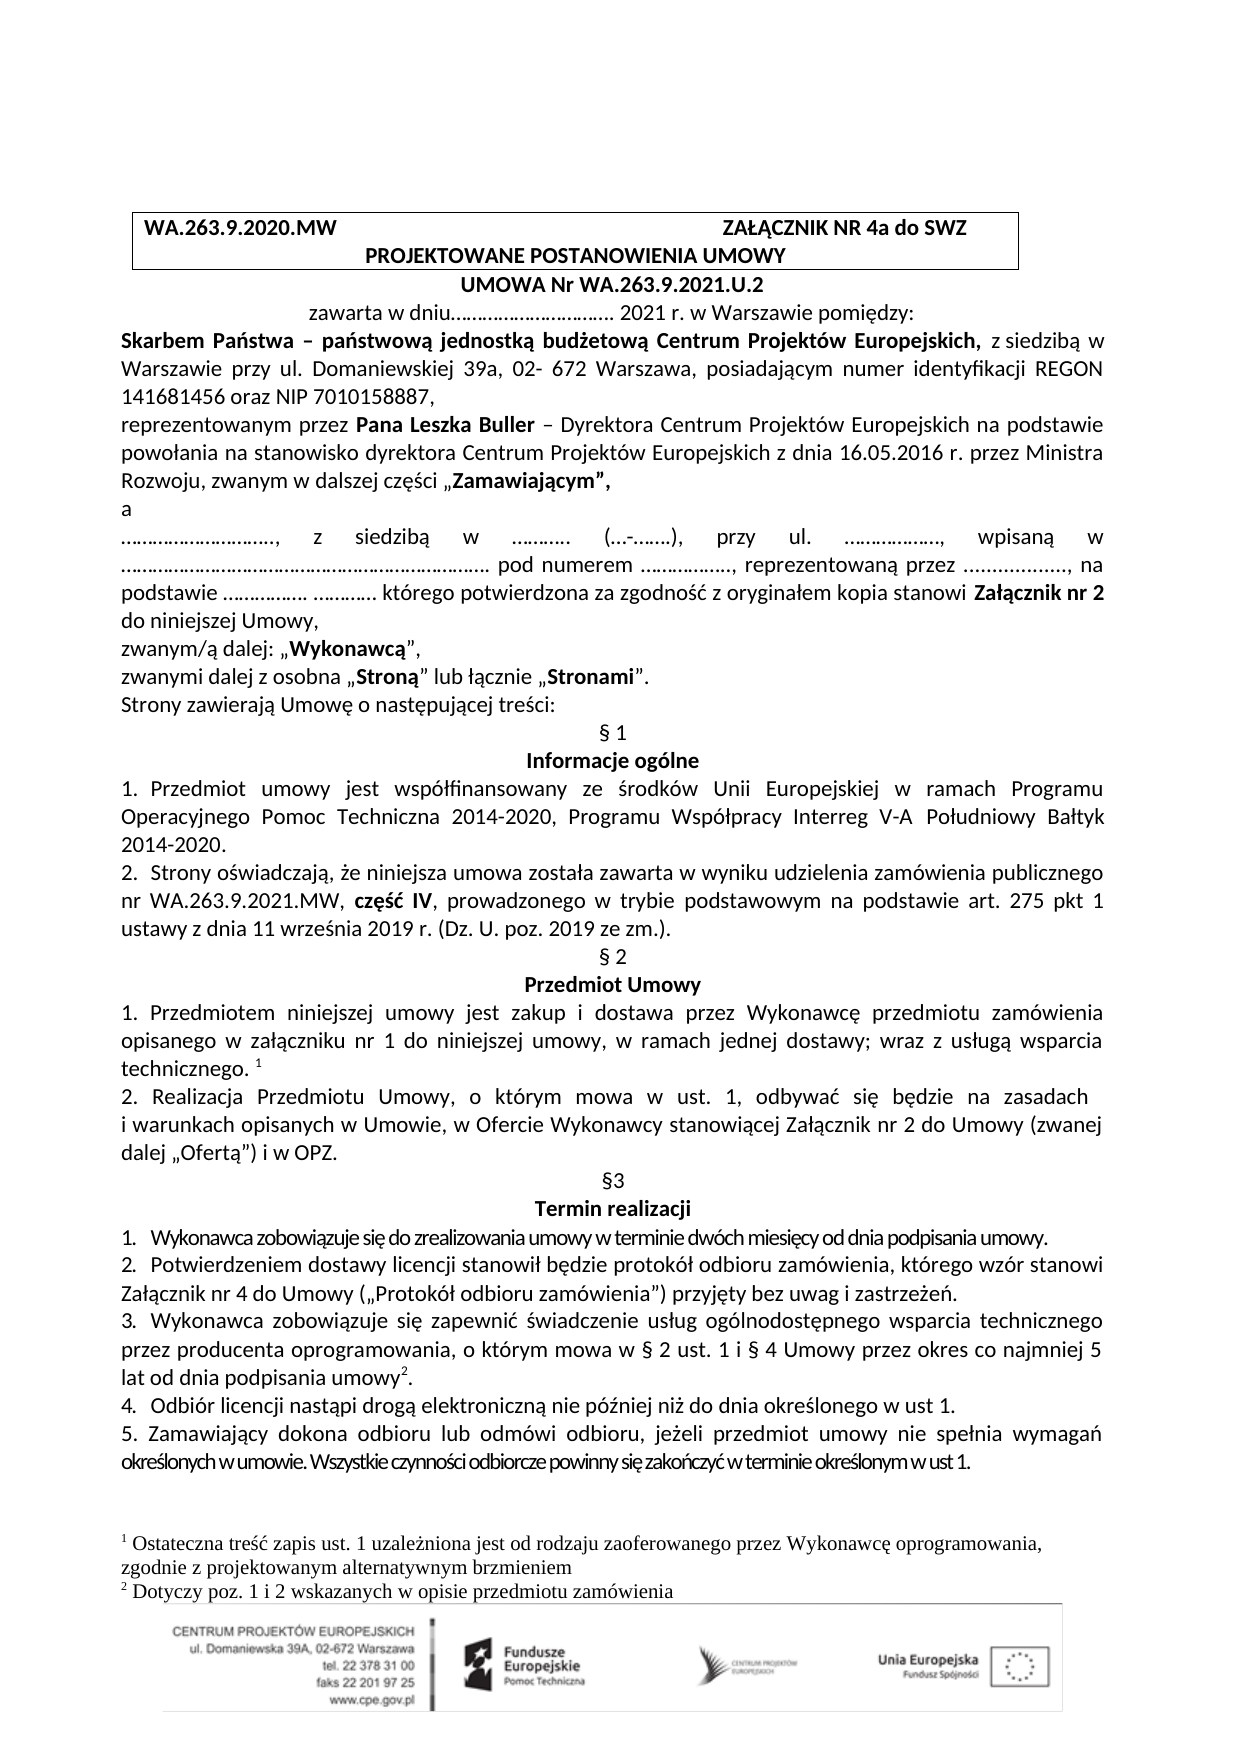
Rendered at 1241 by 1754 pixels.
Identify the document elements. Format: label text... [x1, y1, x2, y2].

text Strony zawierają Umowę o następującej treści: [121, 690, 1103, 718]
text UMOWA Nr WA.263.9.2021.U.2 [121, 270, 1103, 298]
list Wykonawca zobowiązuje się do zrealizowania umowy w terminie dwóch miesięcy od dnia podpisania umowy. [121, 1223, 1105, 1251]
table_header WA.263.9.2020.MW ZAŁĄCZNIK NR 4a do SWZ [133, 213, 1018, 241]
text zawarta w dniu…………………………. 2021 r. w Warszawie pomiędzy: [121, 298, 1103, 326]
text 2. Realizacja Przedmiotu Umowy, o którym mowa w ust. 1, odbywać się będzie na zasadach i warunkach opisanych w Umowie, w Ofercie Wykonawcy stanowiącej Załącznik nr 2 do Umowy (zwanej dalej „Ofertą”) i w OPZ. [121, 1082, 1105, 1167]
list Odbiór licencji nastąpi drogą elektroniczną nie później niż do dnia określonego w ust 1. [121, 1391, 1105, 1419]
text § 2 [121, 942, 1105, 970]
text Przedmiot Umowy [121, 970, 1105, 998]
text § 1 [121, 718, 1105, 746]
text Informacje ogólne [121, 746, 1105, 774]
text zwanymi dalej z osobna „Stroną” lub łącznie „Stronami”. [121, 662, 1105, 690]
text 1. Przedmiotem niniejszej umowy jest zakup i dostawa przez Wykonawcę przedmiotu zamówienia opisanego w załączniku nr 1 do niniejszej umowy, w ramach jednej dostawy; wraz z usługą wsparcia technicznego. [121, 998, 1105, 1082]
list Strony oświadczają, że niniejsza umowa została zawarta w wyniku udzielenia zamówienia publicznego nr WA.263.9.2021.MW, część IV, prowadzonego w trybie podstawowym na podstawie art. 275 pkt 1 ustawy z dnia 11 września 2019 r. (Dz. U. poz. 2019 ze zm.). [121, 858, 1105, 942]
picture [162, 1603, 1064, 1713]
text Skarbem Państwa – państwową jednostką budżetową Centrum Projektów Europejskich, z siedzibą w Warszawie przy ul. Domaniewskiej 39a, 02- 672 Warszawa, posiadającym numer identyfikacji REGON 141681456 oraz NIP 7010158887, [121, 326, 1105, 410]
list Potwierdzeniem dostawy licencji stanowił będzie protokół odbioru zamówienia, którego wzór stanowi Załącznik nr 4 do Umowy („Protokół odbioru zamówienia”) przyjęty bez uwag i zastrzeżeń. [121, 1251, 1105, 1307]
text §3 [121, 1167, 1105, 1194]
text ……………………….., z siedzibą w ……….. (…-…….), przy ul. ………………, wpisaną w ……………………………………………………………. pod numerem …………….., reprezentowaną przez .................., na podstawie ……………. ………… którego potwierdzona za zgodność z oryginałem kopia stanowi Załącznik nr 2 do niniejszej Umowy, [121, 522, 1105, 634]
text reprezentowanym przez Pana Leszka Buller – Dyrektora Centrum Projektów Europejskich na podstawie powołania na stanowisko dyrektora Centrum Projektów Europejskich z dnia 16.05.2016 r. przez Ministra Rozwoju, zwanym w dalszej części „Zamawiającym”, [121, 410, 1105, 494]
list Wykonawca zobowiązuje się zapewnić świadczenie usług ogólnodostępnego wsparcia technicznego przez producenta oprogramowania, o którym mowa w § 2 ust. 1 i § 4 Umowy przez okres co najmniej 5 lat od dnia podpisania umowy. [121, 1307, 1105, 1391]
text zwanym/ą dalej: „Wykonawcą”, [121, 634, 1105, 662]
text 5. Zamawiający dokona odbioru lub odmówi odbioru, jeżeli przedmiot umowy nie spełnia wymagań określonych w umowie. Wszystkie czynności odbiorcze powinny się zakończyć w terminie określonym w ust 1. [121, 1419, 1105, 1475]
list Przedmiot umowy jest współfinansowany ze środków Unii Europejskiej w ramach Programu Operacyjnego Pomoc Techniczna 2014-2020, Programu Współpracy Interreg V-A Południowy Bałtyk 2014-2020. [121, 774, 1105, 858]
table_cell PROJEKTOWANE POSTANOWIENIA UMOWY [133, 241, 1018, 269]
text Termin realizacji [121, 1194, 1105, 1223]
text a [121, 494, 1105, 522]
